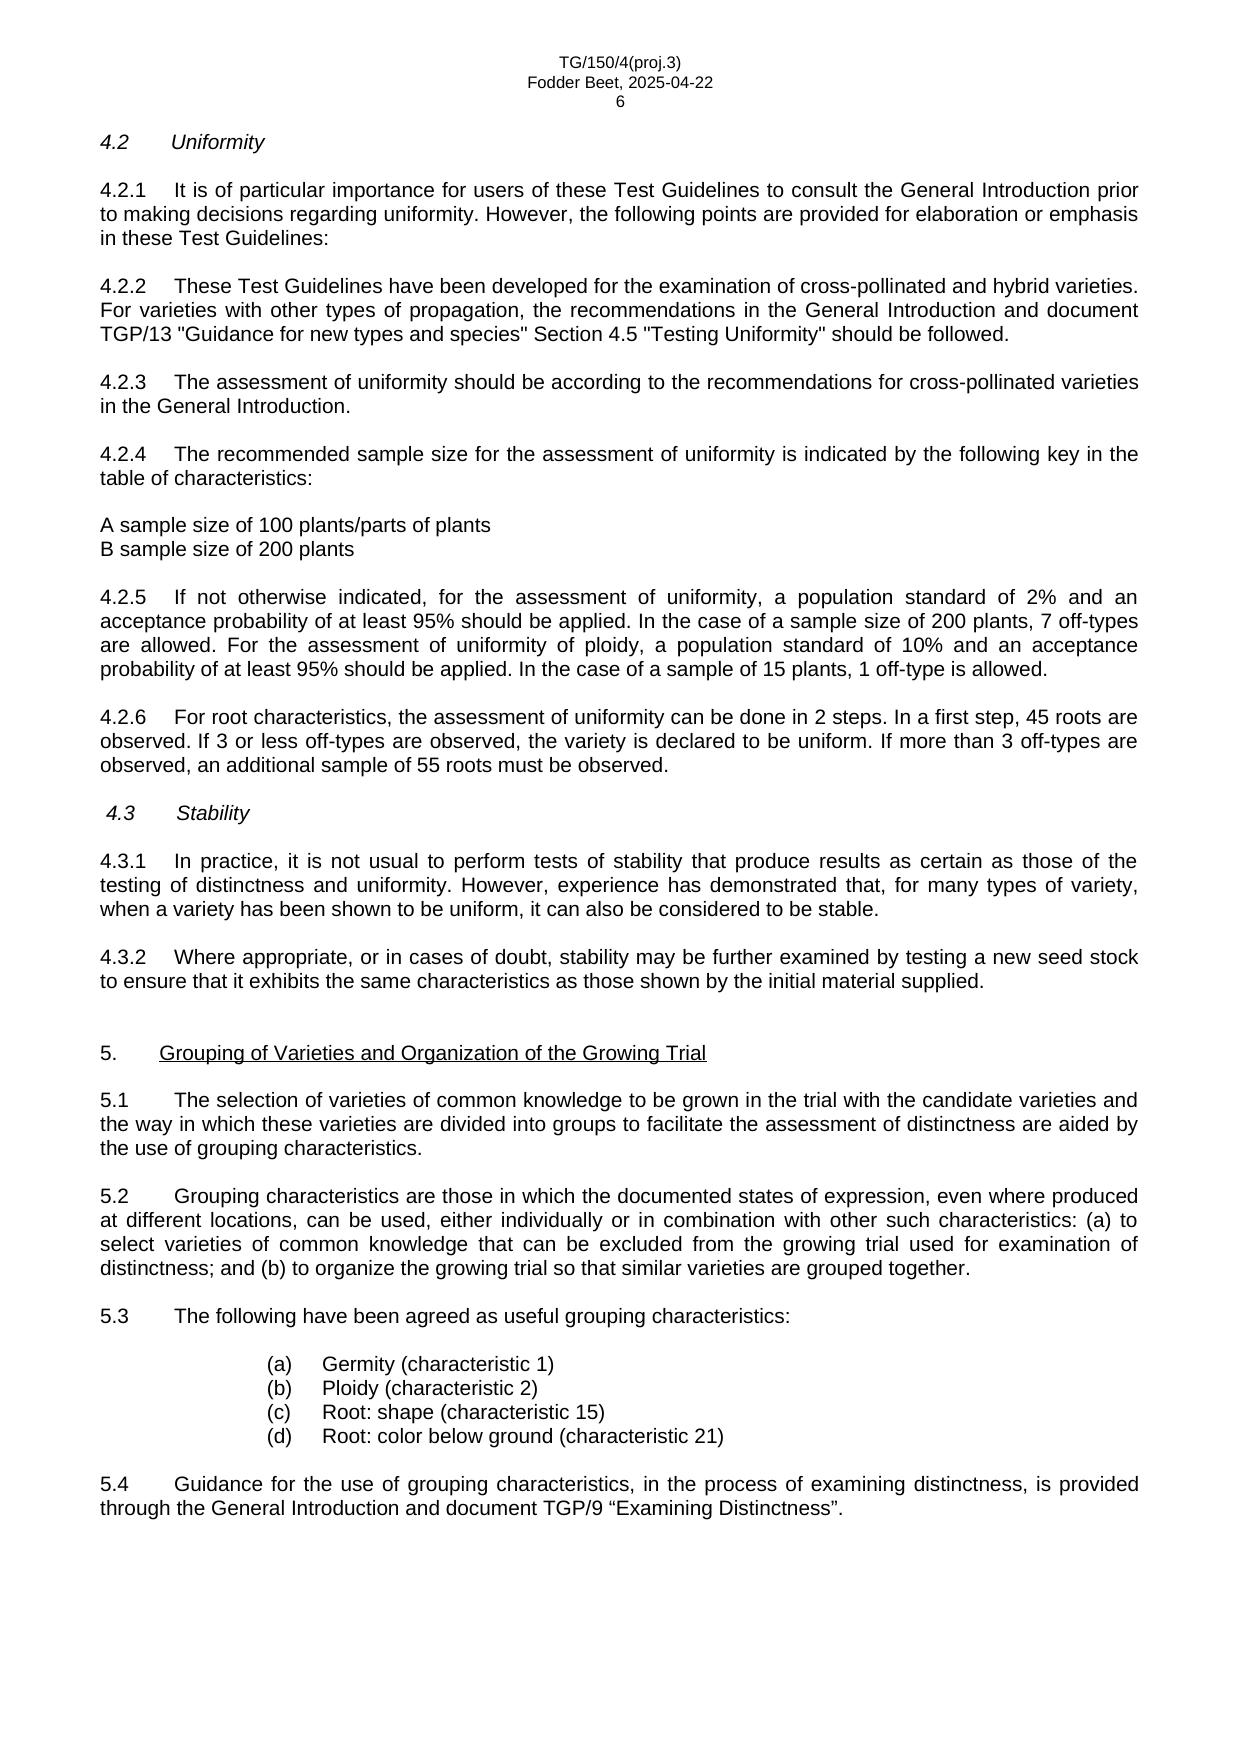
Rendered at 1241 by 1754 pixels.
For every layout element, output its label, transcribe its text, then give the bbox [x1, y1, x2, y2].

subtitle 4.2 Uniformity [100, 130, 1140, 154]
text (c) Root: shape (characteristic 15) [267, 1400, 1140, 1424]
subtitle Grouping of Varieties and Organization of the Growing Trial [100, 1040, 1140, 1064]
text (a) Germity (characteristic 1) [267, 1352, 1140, 1376]
subtitle 4.3 Stability [100, 801, 1140, 825]
text 4.2.3 The assessment of uniformity should be according to the recommendations for cross-pollinated varieties in the General Introduction. [100, 369, 1140, 417]
text (b) Ploidy (characteristic 2) [267, 1376, 1140, 1400]
text 4.3.2 Where appropriate, or in cases of doubt, stability may be further examined by testing a new seed stock to ensure that it exhibits the same characteristics as those shown by the initial material supplied. [100, 944, 1140, 992]
text 4.2.4 The recommended sample size for the assessment of uniformity is indicated by the following key in the table of characteristics: [100, 441, 1140, 489]
text (d) Root: color below ground (characteristic 21) [267, 1424, 1140, 1448]
text 4.2.1 It is of particular importance for users of these Test Guidelines to consult the General Introduction prior to making decisions regarding uniformity. However, the following points are provided for elaboration or emphasis in these Test Guidelines: [100, 178, 1140, 250]
text 5.4 Guidance for the use of grouping characteristics, in the process of examining distinctness, is provided through the General Introduction and document TGP/9 “Examining Distinctness”. [100, 1472, 1140, 1519]
text A sample size of 100 plants/parts of plants B sample size of 200 plants 4.2.5 If not otherwise indicated, for the assessment of uniformity, a population standard of 2% and an acceptance probability of at least 95% should be applied. In the case of a sample size of 200 plants, 7 off-types are allowed. For the assessment of uniformity of ploidy, a population standard of 10% and an acceptance probability of at least 95% should be applied. In the case of a sample of 15 plants, 1 off-type is allowed. 4.2.6 For root characteristics, the assessment of uniformity can be done in 2 steps. In a first step, 45 roots are observed. If 3 or less off-types are observed, the variety is declared to be uniform. If more than 3 off-types are observed, an additional sample of 55 roots must be observed. [100, 513, 1140, 777]
text 5.3 The following have been agreed as useful grouping characteristics: [100, 1304, 1140, 1328]
text 5.1 The selection of varieties of common knowledge to be grown in the trial with the candidate varieties and the way in which these varieties are divided into groups to facilitate the assessment of distinctness are aided by the use of grouping characteristics. [100, 1088, 1140, 1160]
text 4.2.2 These Test Guidelines have been developed for the examination of cross-pollinated and hybrid varieties. For varieties with other types of propagation, the recommendations in the General Introduction and document TGP/13 "Guidance for new types and species" Section 4.5 "Testing Uniformity" should be followed. [100, 274, 1140, 346]
text 4.3.1 In practice, it is not usual to perform tests of stability that produce results as certain as those of the testing of distinctness and uniformity. However, experience has demonstrated that, for many types of variety, when a variety has been shown to be uniform, it can also be considered to be stable. [100, 849, 1140, 921]
text 5.2 Grouping characteristics are those in which the documented states of expression, even where produced at different locations, can be used, either individually or in combination with other such characteristics: (a) to select varieties of common knowledge that can be excluded from the growing trial used for examination of distinctness; and (b) to organize the growing trial so that similar varieties are grouped together. [100, 1184, 1140, 1280]
